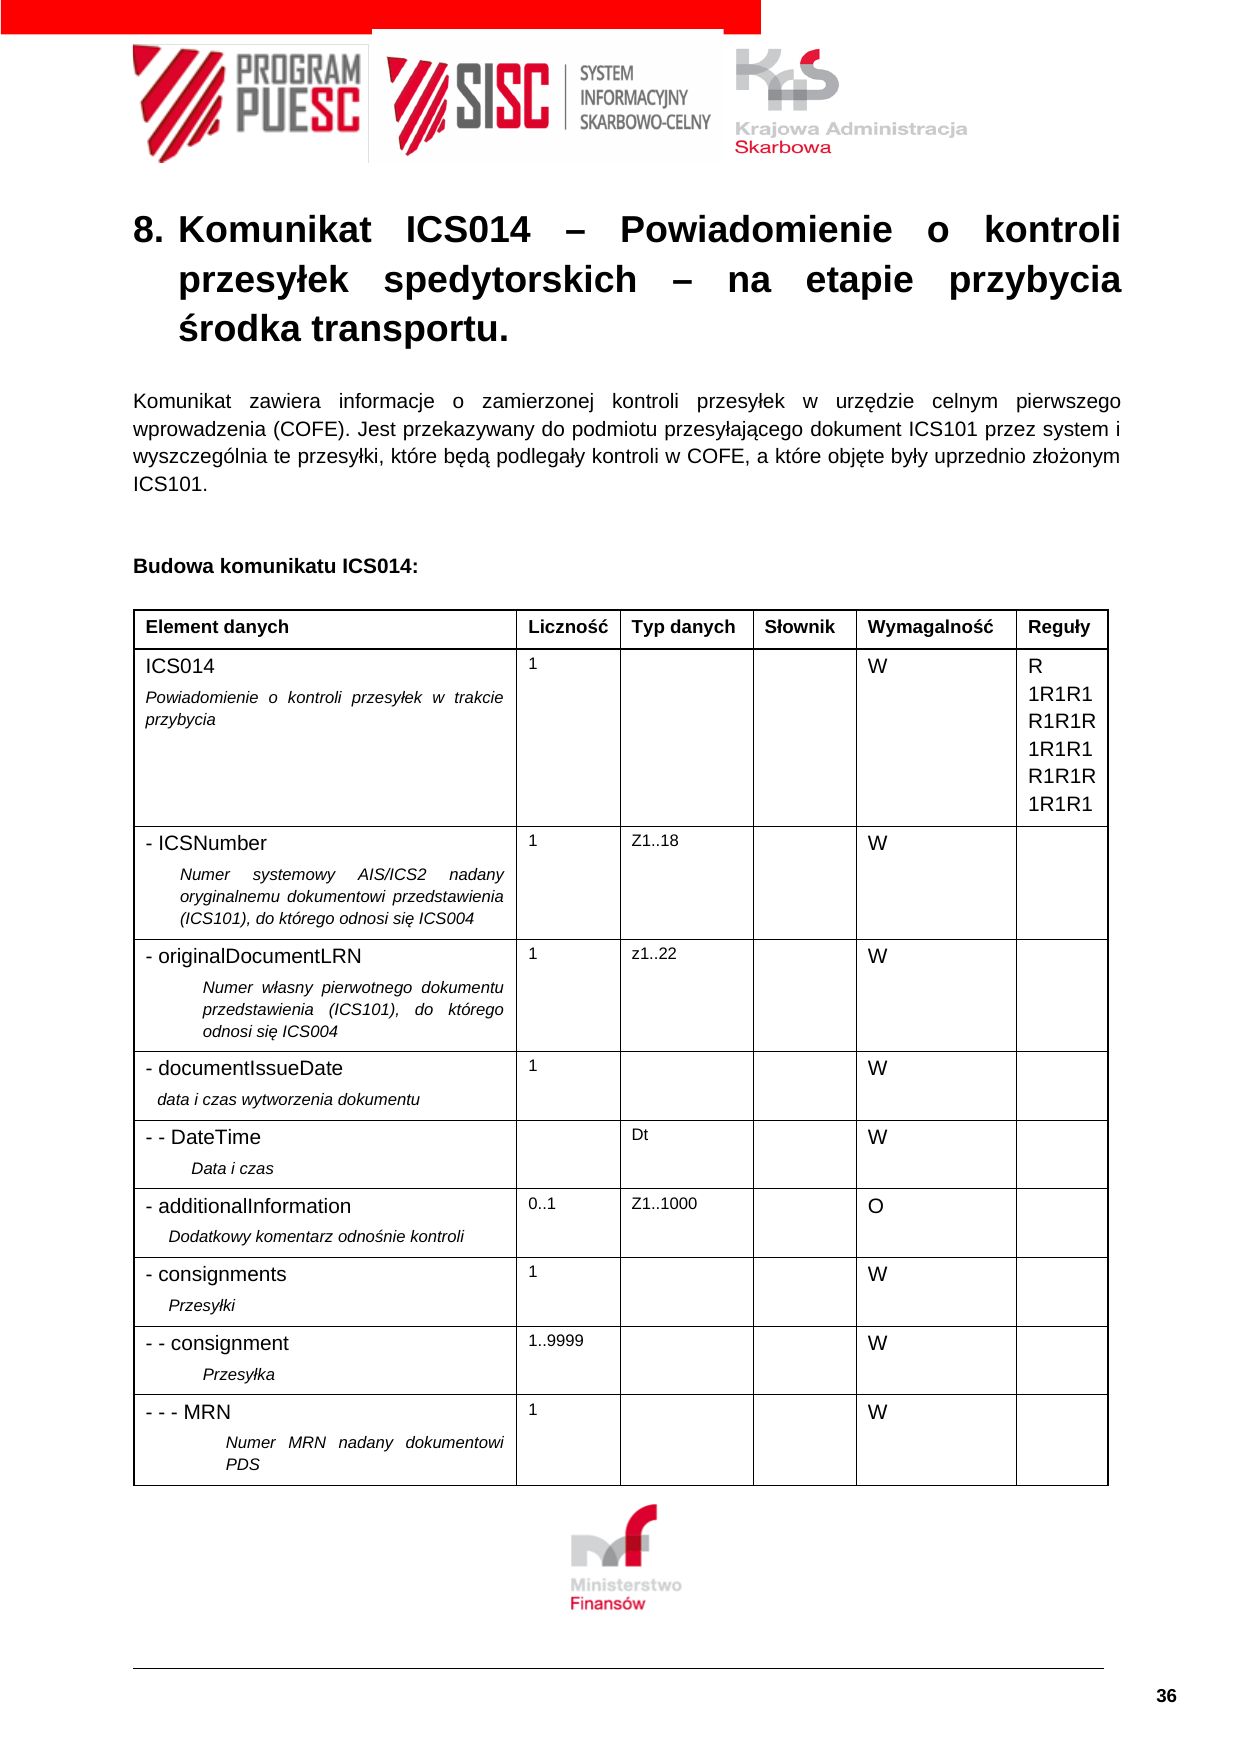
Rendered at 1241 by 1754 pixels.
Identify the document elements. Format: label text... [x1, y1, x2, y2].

table_header Liczność [517, 611, 620, 648]
table_cell [754, 1258, 856, 1326]
table_header Słownik [754, 611, 856, 648]
table_cell [621, 650, 753, 826]
table_cell [754, 1121, 856, 1188]
table_cell - - consignment Przesyłka [135, 1327, 516, 1394]
table_cell [621, 1052, 753, 1120]
text Komunikat zawiera informacje o zamierzonej kontroli przesyłek w urzędzie celnym pierwszego wprowadzenia (COFE). Jest przekazywany do podmiotu przesyłającego dokument ICS101 przez system i wyszczególnia te przesyłki, które będą podlegały kontroli w COFE, a które objęte były uprzednio złożonym ICS101. [133, 389, 1122, 496]
table_cell [1017, 1327, 1107, 1394]
subtitle Komunikat ICS014 – Powiadomienie o kontroli przesyłek spedytorskich – na etapie przybycia środka transportu. [133, 207, 1122, 349]
text Budowa komunikatu ICS014: [133, 554, 1122, 578]
table_cell [754, 940, 856, 1051]
table_cell [1017, 1189, 1107, 1257]
table_cell z1..22 [621, 940, 753, 1051]
table_cell [621, 1327, 753, 1394]
table_cell Z1..1000 [621, 1189, 753, 1257]
table_cell - - DateTime Data i czas [135, 1121, 516, 1188]
table_cell 1 [517, 1258, 620, 1326]
table_cell W [857, 1258, 1016, 1326]
table_cell W [857, 650, 1016, 826]
table_cell [754, 1189, 856, 1257]
table_cell - additionalInformation Dodatkowy komentarz odnośnie kontroli [135, 1189, 516, 1257]
table_cell W [857, 827, 1016, 938]
table_header Element danych [135, 611, 516, 648]
table_cell [517, 1121, 620, 1188]
table_cell W [857, 1327, 1016, 1394]
table_cell Dt [621, 1121, 753, 1188]
table_cell [621, 1395, 753, 1485]
table_cell [1017, 650, 1107, 826]
table_cell W [857, 1395, 1016, 1485]
table_cell [1017, 827, 1107, 938]
table_cell 1 [517, 827, 620, 938]
table_cell [754, 1327, 856, 1394]
table_cell [1017, 1258, 1107, 1326]
table_cell W [857, 1052, 1016, 1120]
table_cell W [857, 940, 1016, 1051]
table_cell [1017, 1395, 1107, 1485]
table_cell Z1..18 [621, 827, 753, 938]
table_cell ICS014 Powiadomienie o kontroli przesyłek w trakcie przybycia [135, 650, 516, 826]
table_cell 1 [517, 1395, 620, 1485]
table_cell [754, 1395, 856, 1485]
table_cell - originalDocumentLRN Numer własny pierwotnego dokumentu przedstawienia (ICS101), do którego odnosi się ICS004 [135, 940, 516, 1051]
table_cell - - - MRN Numer MRN nadany dokumentowi PDS [135, 1395, 516, 1485]
table_header Typ danych [621, 611, 753, 648]
table_cell 1 [517, 650, 620, 826]
table_cell [1017, 1121, 1107, 1188]
picture [558, 1501, 698, 1623]
table_cell - ICSNumber Numer systemowy AIS/ICS2 nadany oryginalnemu dokumentowi przedstawienia (ICS101), do którego odnosi się ICS004 [135, 827, 516, 938]
table_cell [1017, 1052, 1107, 1120]
table_cell O [857, 1189, 1016, 1257]
table_cell [754, 827, 856, 938]
table_header Reguły [1017, 611, 1107, 648]
table_header Wymagalność [857, 611, 1016, 648]
table_cell - consignments Przesyłki [135, 1258, 516, 1326]
table_cell 0..1 [517, 1189, 620, 1257]
table_cell 1..9999 [517, 1327, 620, 1394]
table_cell - documentIssueDate data i czas wytworzenia dokumentu [135, 1052, 516, 1120]
table_cell [754, 650, 856, 826]
table_cell [621, 1258, 753, 1326]
picture [132, 29, 977, 163]
table_cell [1017, 940, 1107, 1051]
table_cell [754, 1052, 856, 1120]
table_cell 1 [517, 1052, 620, 1120]
table_cell 1 [517, 940, 620, 1051]
table_cell W [857, 1121, 1016, 1188]
